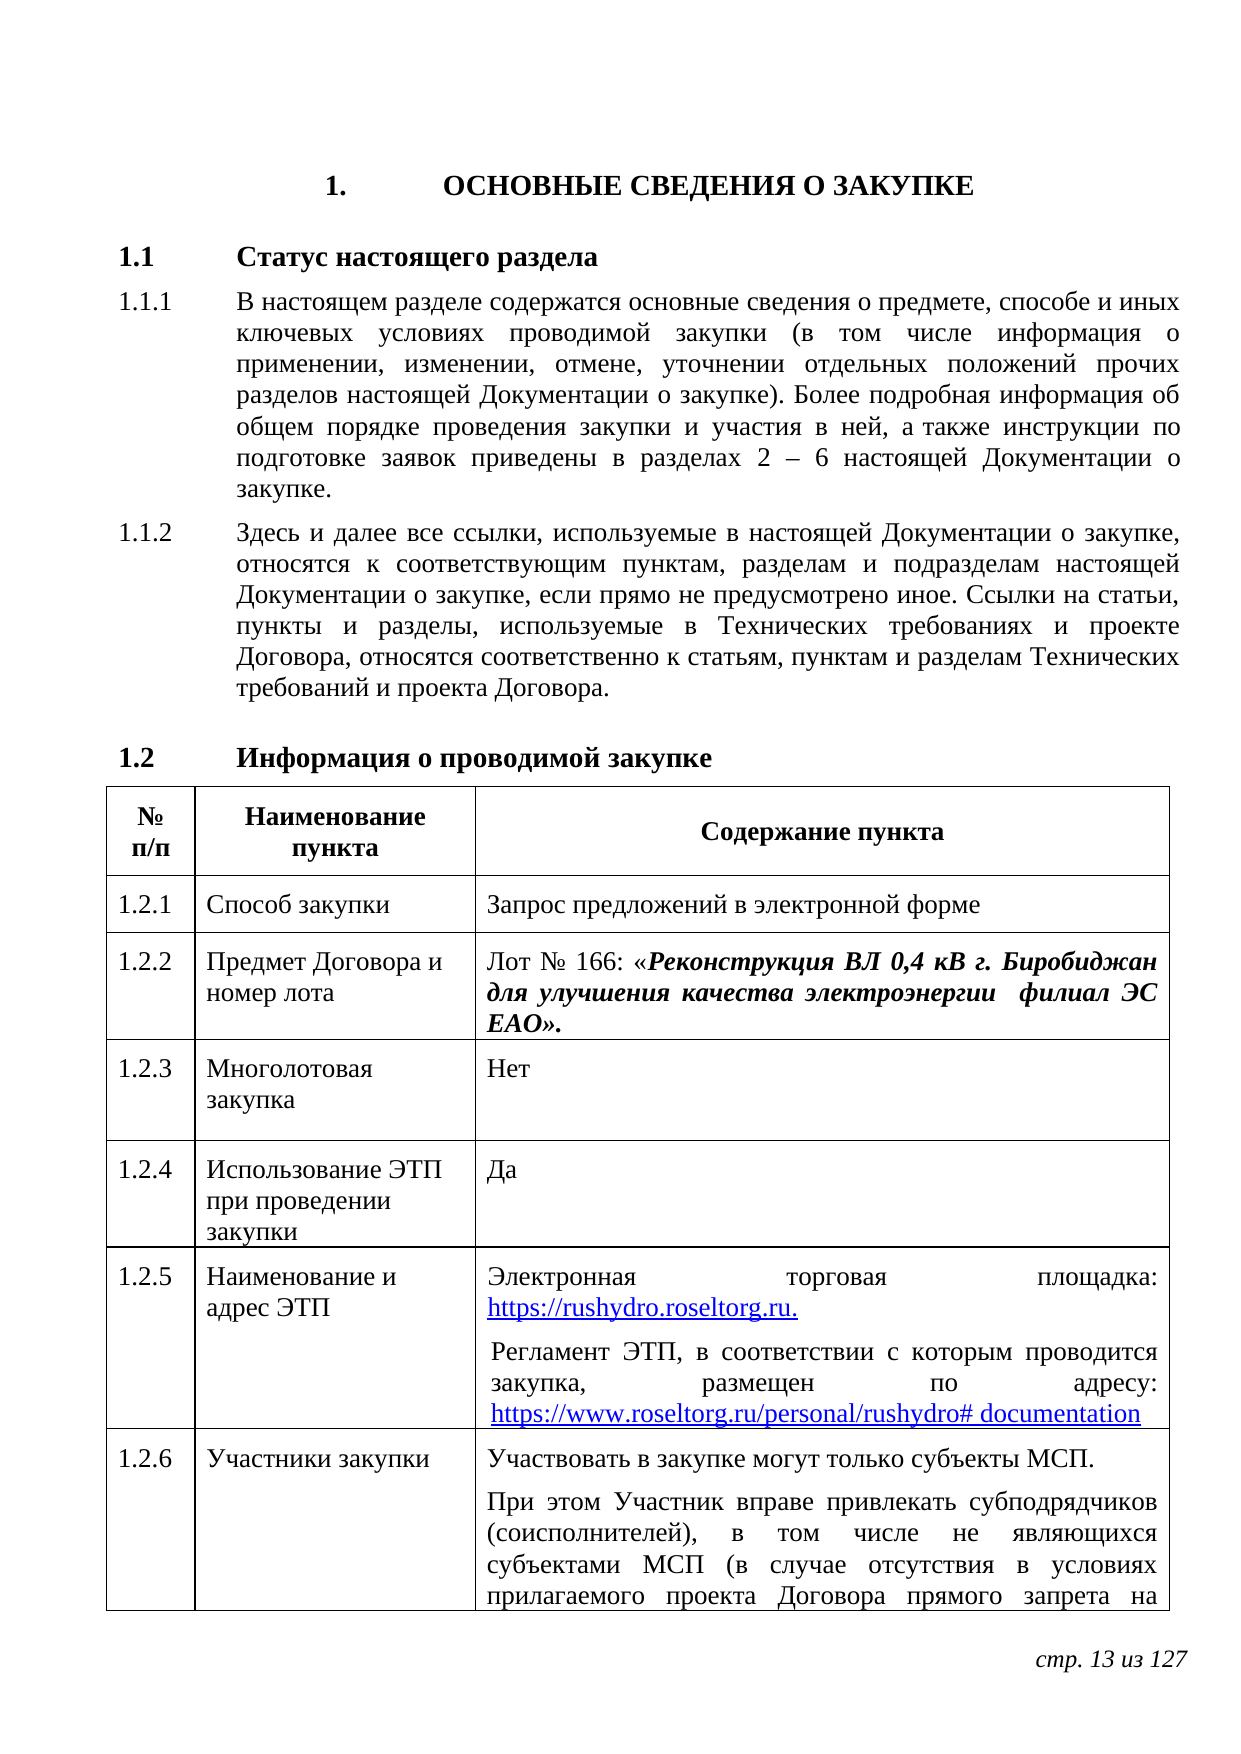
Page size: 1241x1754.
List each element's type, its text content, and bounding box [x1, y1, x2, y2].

table_cell [107, 1040, 194, 1139]
table_cell Использование ЭТП при проведении закупки [196, 1141, 475, 1246]
table_cell [107, 933, 194, 1039]
table_cell Нет [476, 1040, 1169, 1139]
table_cell [107, 1429, 194, 1610]
table_cell Да [476, 1141, 1169, 1246]
table_header Содержание пункта [476, 787, 1169, 874]
table_header Наименование пункта [196, 787, 475, 874]
subtitle ОСНОВНЫЕ СВЕДЕНИЯ О ЗАКУПКЕ [118, 168, 1181, 202]
table_cell Участники закупки [196, 1429, 475, 1610]
table_cell [107, 876, 194, 932]
table_cell Лот № 166: «Реконструкция ВЛ 0,4 кВ г. Биробиджан для улучшения качества электроэнергии филиал ЭС ЕАО». [476, 933, 1169, 1039]
table_cell Электронная торговая площадка: https://rushydro.roseltorg.ru. Регламент ЭТП, в соответствии с которым проводится закупка, размещен по адресу: https://www.roseltorg.ru/personal/rushydro# documentation [476, 1248, 1169, 1428]
table_header № п/п [107, 787, 194, 874]
subtitle Статус настоящего раздела [118, 239, 1181, 273]
table_cell Запрос предложений в электронной форме [476, 876, 1169, 932]
table_cell Предмет Договора и номер лота [196, 933, 475, 1039]
list В настоящем разделе содержатся основные сведения о предмете, способе и иных ключевых условиях проводимой закупки (в том числе информация о применении, изменении, отмене, уточнении отдельных положений прочих разделов настоящей Документации о закупке). Более подробная информация об общем порядке проведения закупки и участия в ней, а также инструкции по подготовке заявок приведены в разделах 2 – 6 настоящей Документации о закупке. [118, 285, 1181, 503]
subtitle Информация о проводимой закупке [118, 740, 1181, 774]
table_cell [107, 1248, 194, 1428]
table_cell [107, 1141, 194, 1246]
table_cell Наименование и адрес ЭТП [196, 1248, 475, 1428]
table_cell Многолотовая закупка [196, 1040, 475, 1139]
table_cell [476, 1429, 1169, 1610]
table_cell Способ закупки [196, 876, 475, 932]
list Здесь и далее все ссылки, используемые в настоящей Документации о закупке, относятся к соответствующим пунктам, разделам и подразделам настоящей Документации о закупке, если прямо не предусмотрено иное. Ссылки на статьи, пункты и разделы, используемые в Технических требованиях и проекте Договора, относятся соответственно к статьям, пунктам и разделам Технических требований и проекта Договора. [118, 516, 1181, 703]
